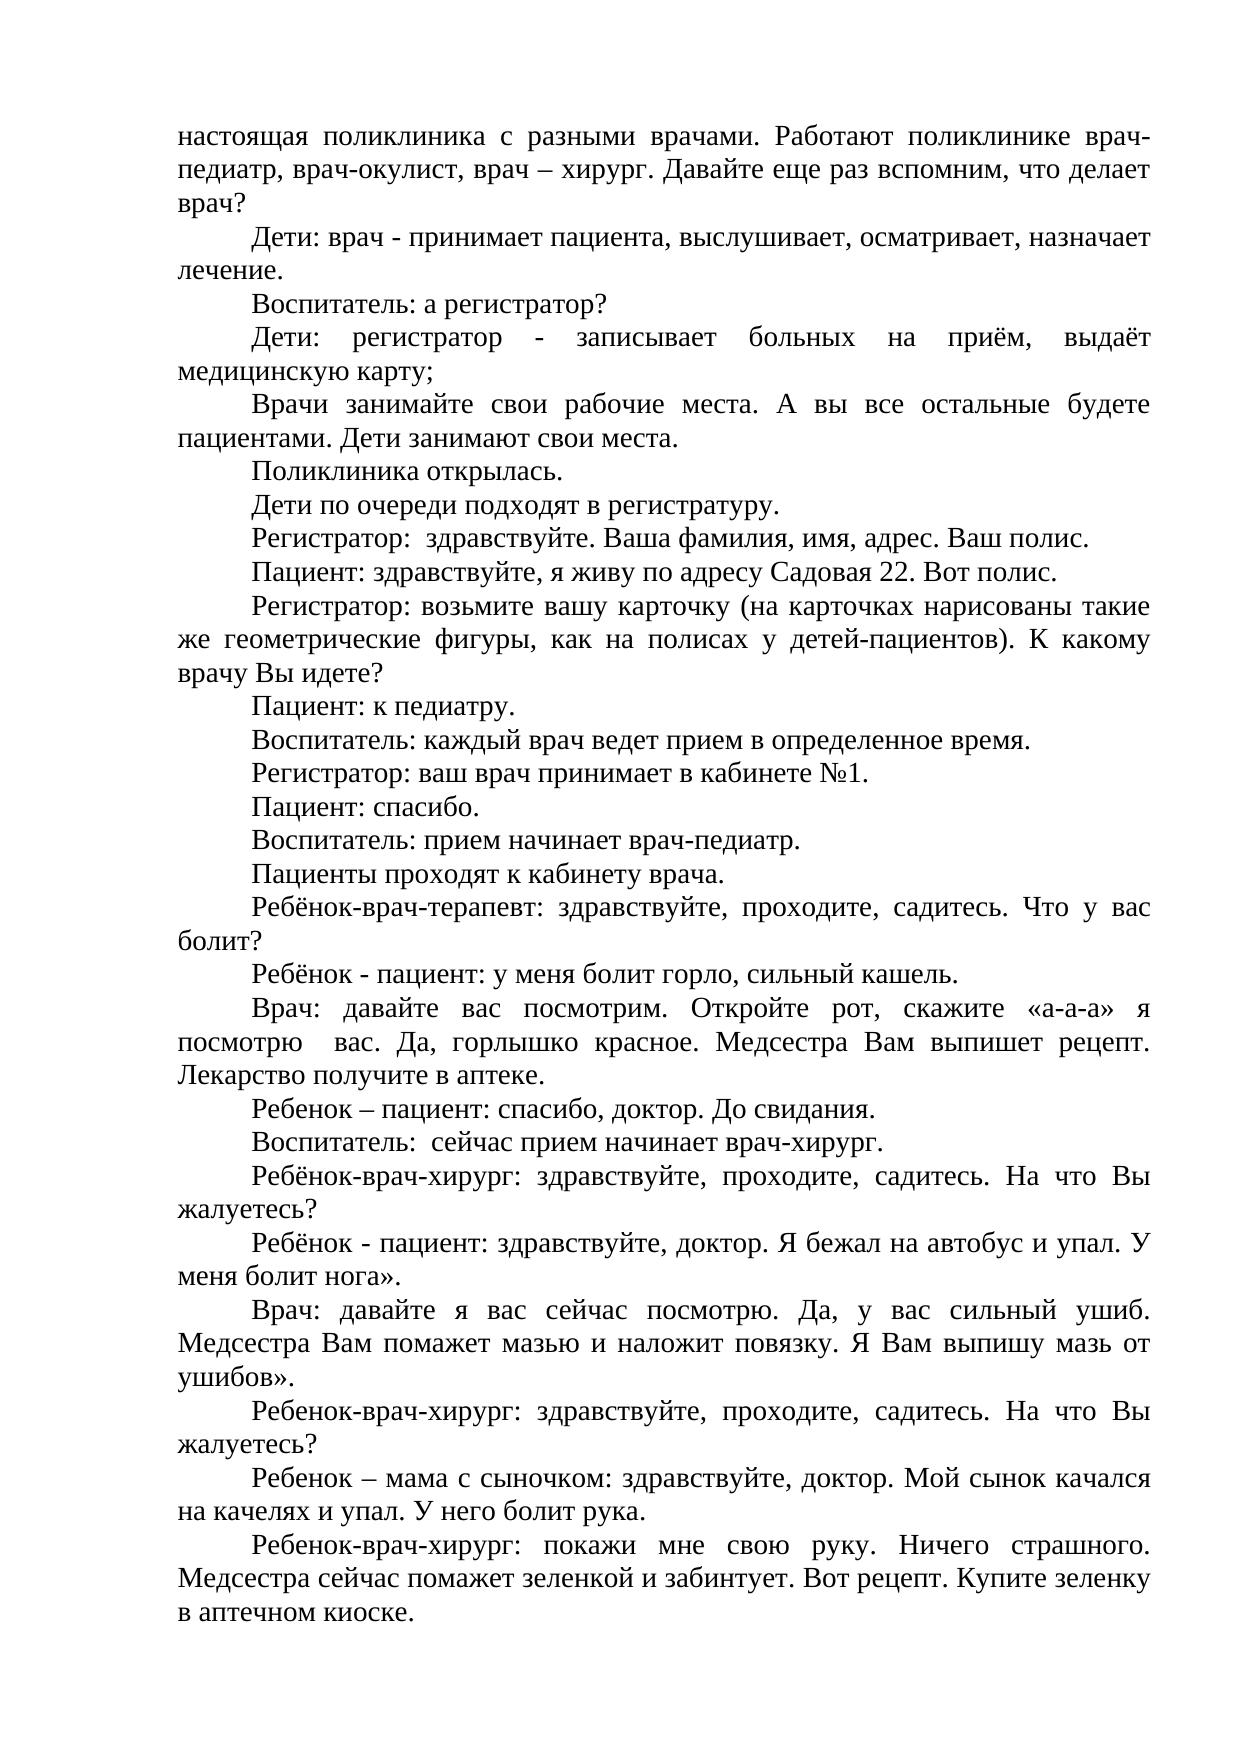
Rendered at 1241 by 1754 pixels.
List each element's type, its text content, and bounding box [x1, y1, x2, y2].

text Ребёнок-врач-хирург: здравствуйте, проходите, садитесь. На что Вы жалуетесь? [177, 1158, 1152, 1225]
text Врач: давайте вас посмотрим. Откройте рот, скажите «а-а-а» я посмотрю вас. Да, горлышко красное. Медсестра Вам выпишет рецепт. Лекарство получите в аптеке. [177, 990, 1152, 1091]
text Дети: врач - принимает пациента, выслушивает, осматривает, назначает лечение. [177, 219, 1152, 286]
text Ребенок – пациент: спасибо, доктор. До свидания. [177, 1091, 1152, 1124]
text Ребенок – мама с сыночком: здравствуйте, доктор. Мой сынок качался на качелях и упал. У него болит рука. [177, 1460, 1152, 1527]
text Пациент: спасибо. [177, 789, 1152, 822]
text Воспитатель: а регистратор? [177, 286, 1152, 319]
text Пациент: здравствуйте, я живу по адресу Садовая 22. Вот полис. [177, 554, 1152, 588]
text Регистратор: здравствуйте. Ваша фамилия, имя, адрес. Ваш полис. [177, 521, 1152, 554]
text Регистратор: возьмите вашу карточку (на карточках нарисованы такие же геометрические фигуры, как на полисах у детей-пациентов). К какому врачу Вы идете? [177, 588, 1152, 688]
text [177, 118, 1152, 219]
text Ребёнок - пациент: здравствуйте, доктор. Я бежал на автобус и упал. У меня болит нога». [177, 1225, 1152, 1292]
text Регистратор: ваш врач принимает в кабинете №1. [177, 755, 1152, 789]
text Ребёнок-врач-терапевт: здравствуйте, проходите, садитесь. Что у вас болит? [177, 889, 1152, 957]
text Ребёнок - пациент: у меня болит горло, сильный кашель. [177, 957, 1152, 990]
text Воспитатель: прием начинает врач-педиатр. [177, 822, 1152, 856]
text Пациент: к педиатру. [177, 688, 1152, 722]
text Пациенты проходят к кабинету врача. [177, 856, 1152, 889]
text Ребенок-врач-хирург: покажи мне свою руку. Ничего страшного. Медсестра сейчас помажет зеленкой и забинтует. Вот рецепт. Купите зеленку в аптечном киоске. [177, 1527, 1152, 1627]
text Дети по очереди подходят в регистратуру. [177, 487, 1152, 521]
text Ребенок-врач-хирург: здравствуйте, проходите, садитесь. На что Вы жалуетесь? [177, 1393, 1152, 1460]
text Врач: давайте я вас сейчас посмотрю. Да, у вас сильный ушиб. Медсестра Вам помажет мазью и наложит повязку. Я Вам выпишу мазь от ушибов». [177, 1292, 1152, 1393]
text Врачи занимайте свои рабочие места. А вы все остальные будете пациентами. Дети занимают свои места. [177, 386, 1152, 453]
text Воспитатель: каждый врач ведет прием в определенное время. [177, 722, 1152, 755]
text Дети: регистратор - записывает больных на приём, выдаёт медицинскую карту; [177, 319, 1152, 386]
text Поликлиника открылась. [177, 453, 1152, 487]
text Воспитатель: сейчас прием начинает врач-хирург. [177, 1124, 1152, 1158]
